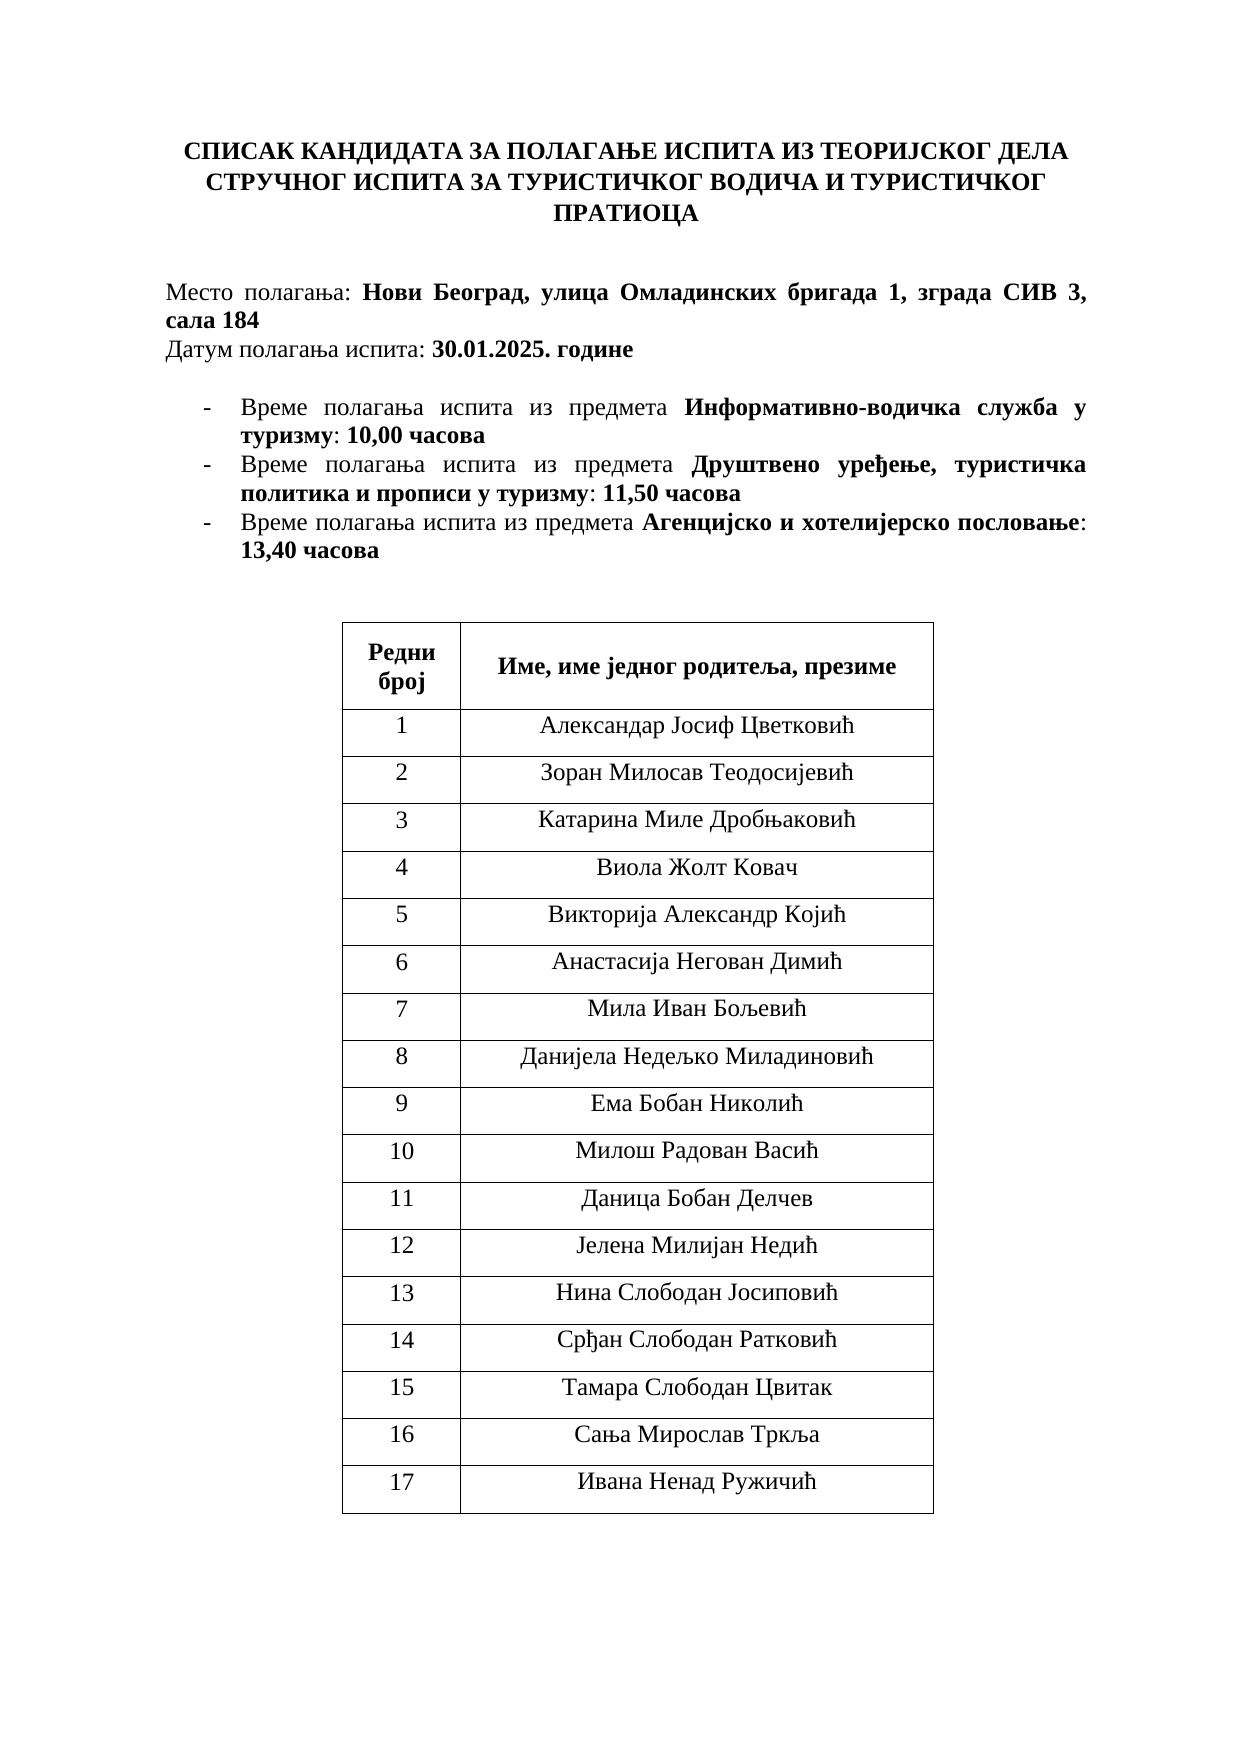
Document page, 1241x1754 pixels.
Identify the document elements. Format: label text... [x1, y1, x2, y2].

table_cell Зоран Милосав Теодосијевић [461, 757, 933, 803]
table_header Редни број [343, 623, 460, 709]
table_cell Сања Мирослав Тркља [461, 1419, 933, 1465]
table_cell 11 [343, 1183, 460, 1229]
table_cell Нина Слободан Јосиповић [461, 1277, 933, 1323]
table_cell 16 [343, 1419, 460, 1465]
table_cell 17 [343, 1466, 460, 1513]
table_cell Јелена Милијан Недић [461, 1230, 933, 1276]
table_cell 14 [343, 1325, 460, 1371]
list Време полагања испита из предмета Информативно-водичка служба у туризму: 10,00 часова [203, 392, 1087, 449]
table_cell Катарина Миле Дробњаковић [461, 804, 933, 851]
table_cell 15 [343, 1372, 460, 1418]
table_cell Ема Бобан Николић [461, 1088, 933, 1134]
table_cell 6 [343, 946, 460, 992]
table_cell Данијела Недељко Миладиновић [461, 1041, 933, 1087]
table_cell 10 [343, 1135, 460, 1182]
table_cell 13 [343, 1277, 460, 1323]
list Време полагања испита из предмета Друштвено уређење, туристичка политика и прописи у туризму: 11,50 часова [203, 449, 1087, 507]
table_cell 9 [343, 1088, 460, 1134]
table_cell 4 [343, 852, 460, 898]
table_cell Тамара Слободан Цвитак [461, 1372, 933, 1418]
table_cell 3 [343, 804, 460, 851]
list Време полагања испита из предмета Агенцијско и хотелијерско пословање: 13,40 часова [203, 507, 1087, 564]
table_cell Мила Иван Бољевић [461, 994, 933, 1040]
table_cell Даница Бобан Делчев [461, 1183, 933, 1229]
table_cell 2 [343, 757, 460, 803]
table_cell Милош Радован Васић [461, 1135, 933, 1182]
table_cell 8 [343, 1041, 460, 1087]
text СПИСАК КАНДИДАТА ЗА ПОЛАГАЊЕ ИСПИТА ИЗ ТЕОРИЈСКОГ ДЕЛА СТРУЧНОГ ИСПИТА ЗА ТУРИСТИЧКОГ ВОДИЧА И ТУРИСТИЧКОГ ПРАТИОЦА [165, 136, 1087, 227]
table_cell 5 [343, 899, 460, 945]
table_cell Анастасија Негован Димић [461, 946, 933, 992]
table_cell Александар Јосиф Цветковић [461, 710, 933, 756]
text Место полагања: Нови Београд, улица Омладинских бригада 1, зграда СИВ 3, сала 184 [165, 277, 1087, 334]
table_cell Викторија Александр Којић [461, 899, 933, 945]
table_cell 7 [343, 994, 460, 1040]
table_cell Ивана Ненад Ружичић [461, 1466, 933, 1513]
table_cell Виола Жолт Ковач [461, 852, 933, 898]
table_cell 1 [343, 710, 460, 756]
text Датум полагања испита: 30.01.2025. године [165, 334, 1087, 363]
table_cell Срђан Слободан Ратковић [461, 1325, 933, 1371]
table_cell 12 [343, 1230, 460, 1276]
table_header Име, име једног родитеља, презиме [461, 623, 933, 709]
